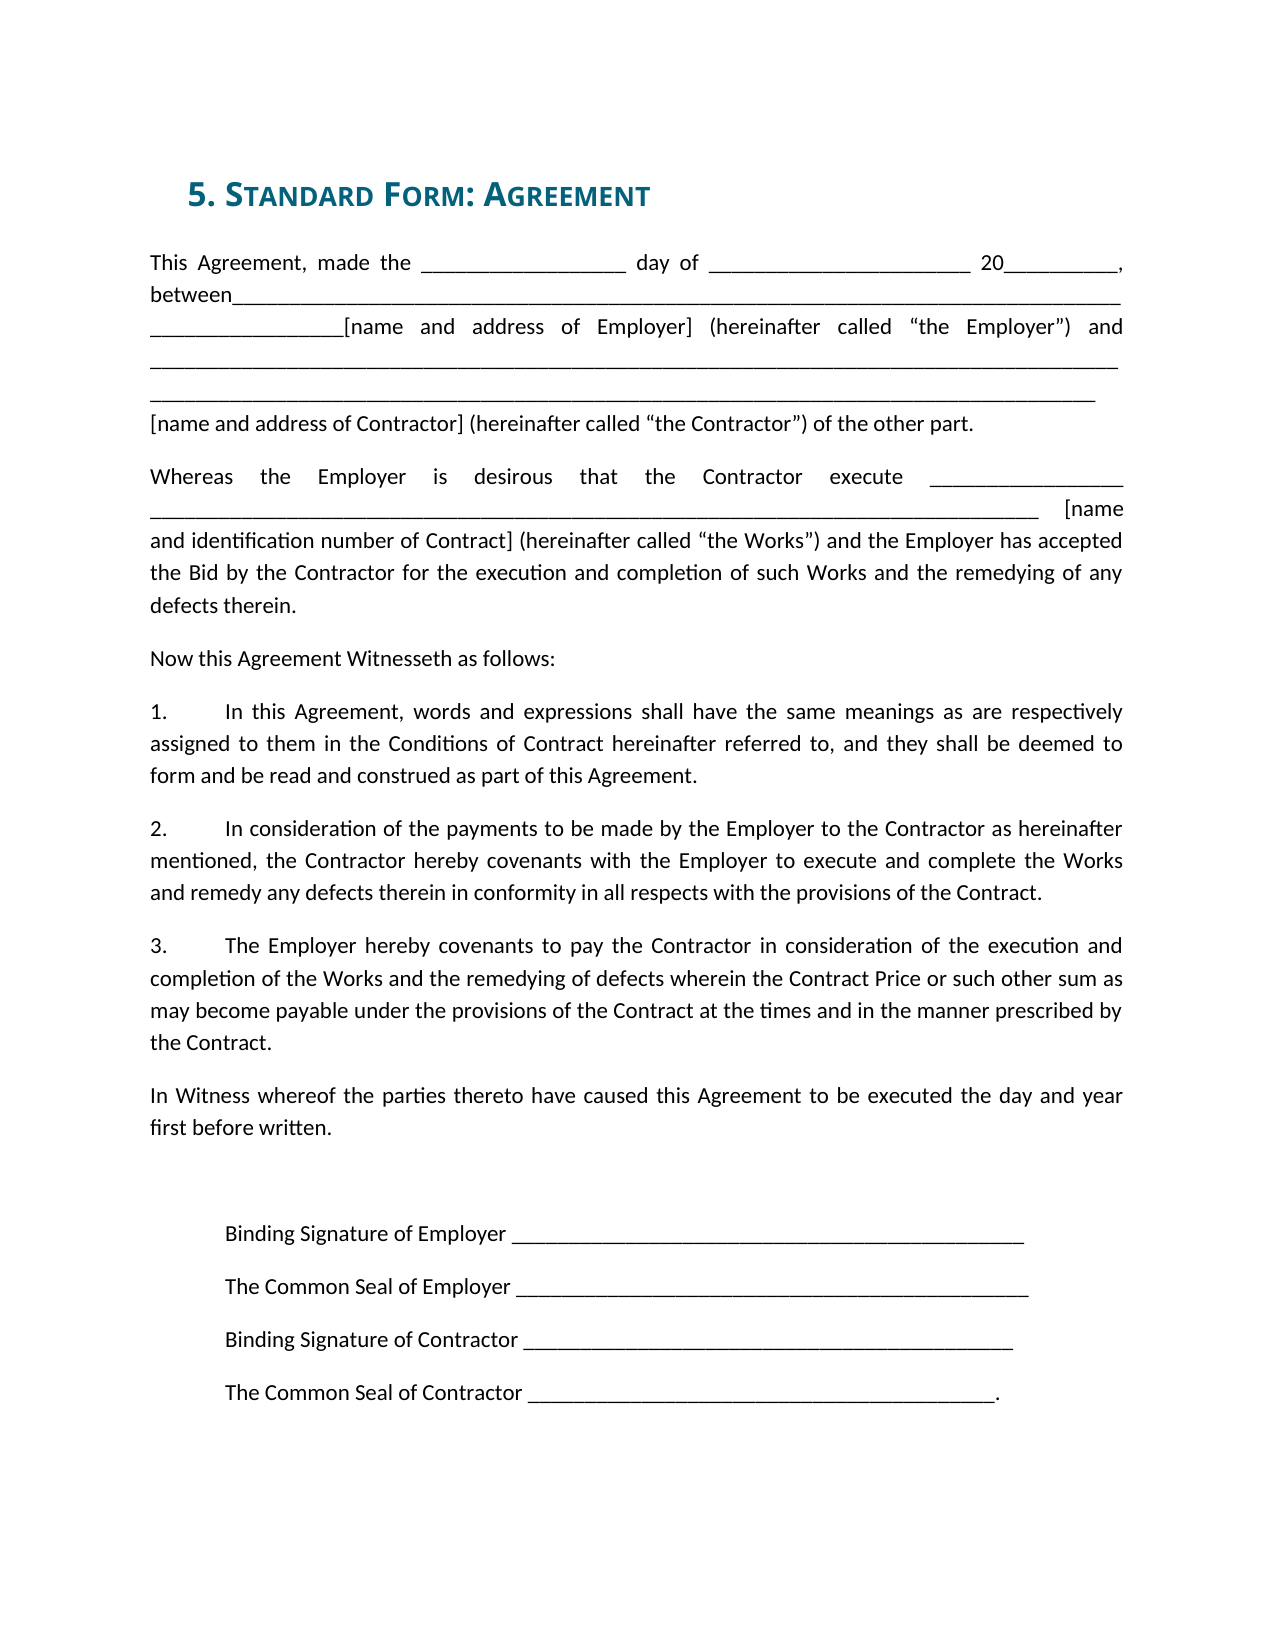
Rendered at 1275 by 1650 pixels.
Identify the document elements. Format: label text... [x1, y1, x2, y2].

text This Agreement, made the __________________ day of _______________________ 20__________, between_______________________________________________________________________________________________[name and address of Employer] (hereinafter called “the Employer”) and ________________________________________________________________________________________________________________________________________________________________________ [name and address of Contractor] (hereinafter called “the Contractor”) of the other part. [150, 248, 1125, 437]
text 1. In this Agreement, words and expressions shall have the same meanings as are respectively assigned to them in the Conditions of Contract hereinafter referred to, and they shall be deemed to form and be read and construed as part of this Agreement. [150, 697, 1125, 789]
text Whereas the Employer is desirous that the Contractor execute _________________ ______________________________________________________________________________ [name and identification number of Contract] (hereinafter called “the Works”) and the Employer has accepted the Bid by the Contractor for the execution and completion of such Works and the remedying of any defects therein. [150, 462, 1125, 619]
text Now this Agreement Witnesseth as follows: [150, 644, 1125, 672]
text Binding Signature of Contractor ___________________________________________ [150, 1325, 1125, 1353]
text The Common Seal of Employer _____________________________________________ [150, 1272, 1125, 1300]
text 2. In consideration of the payments to be made by the Employer to the Contractor as hereinafter mentioned, the Contractor hereby covenants with the Employer to execute and complete the Works and remedy any defects therein in conformity in all respects with the provisions of the Contract. [150, 814, 1125, 907]
text The Common Seal of Contractor _________________________________________. [150, 1378, 1125, 1406]
text In Witness whereof the parties thereto have caused this Agreement to be executed the day and year first before written. [150, 1081, 1125, 1141]
subtitle Standard Form: Agreement [187, 171, 1125, 216]
text 3. The Employer hereby covenants to pay the Contractor in consideration of the execution and completion of the Works and the remedying of defects wherein the Contract Price or such other sum as may become payable under the provisions of the Contract at the times and in the manner prescribed by the Contract. [150, 932, 1125, 1056]
text Binding Signature of Employer _____________________________________________ [150, 1219, 1125, 1247]
